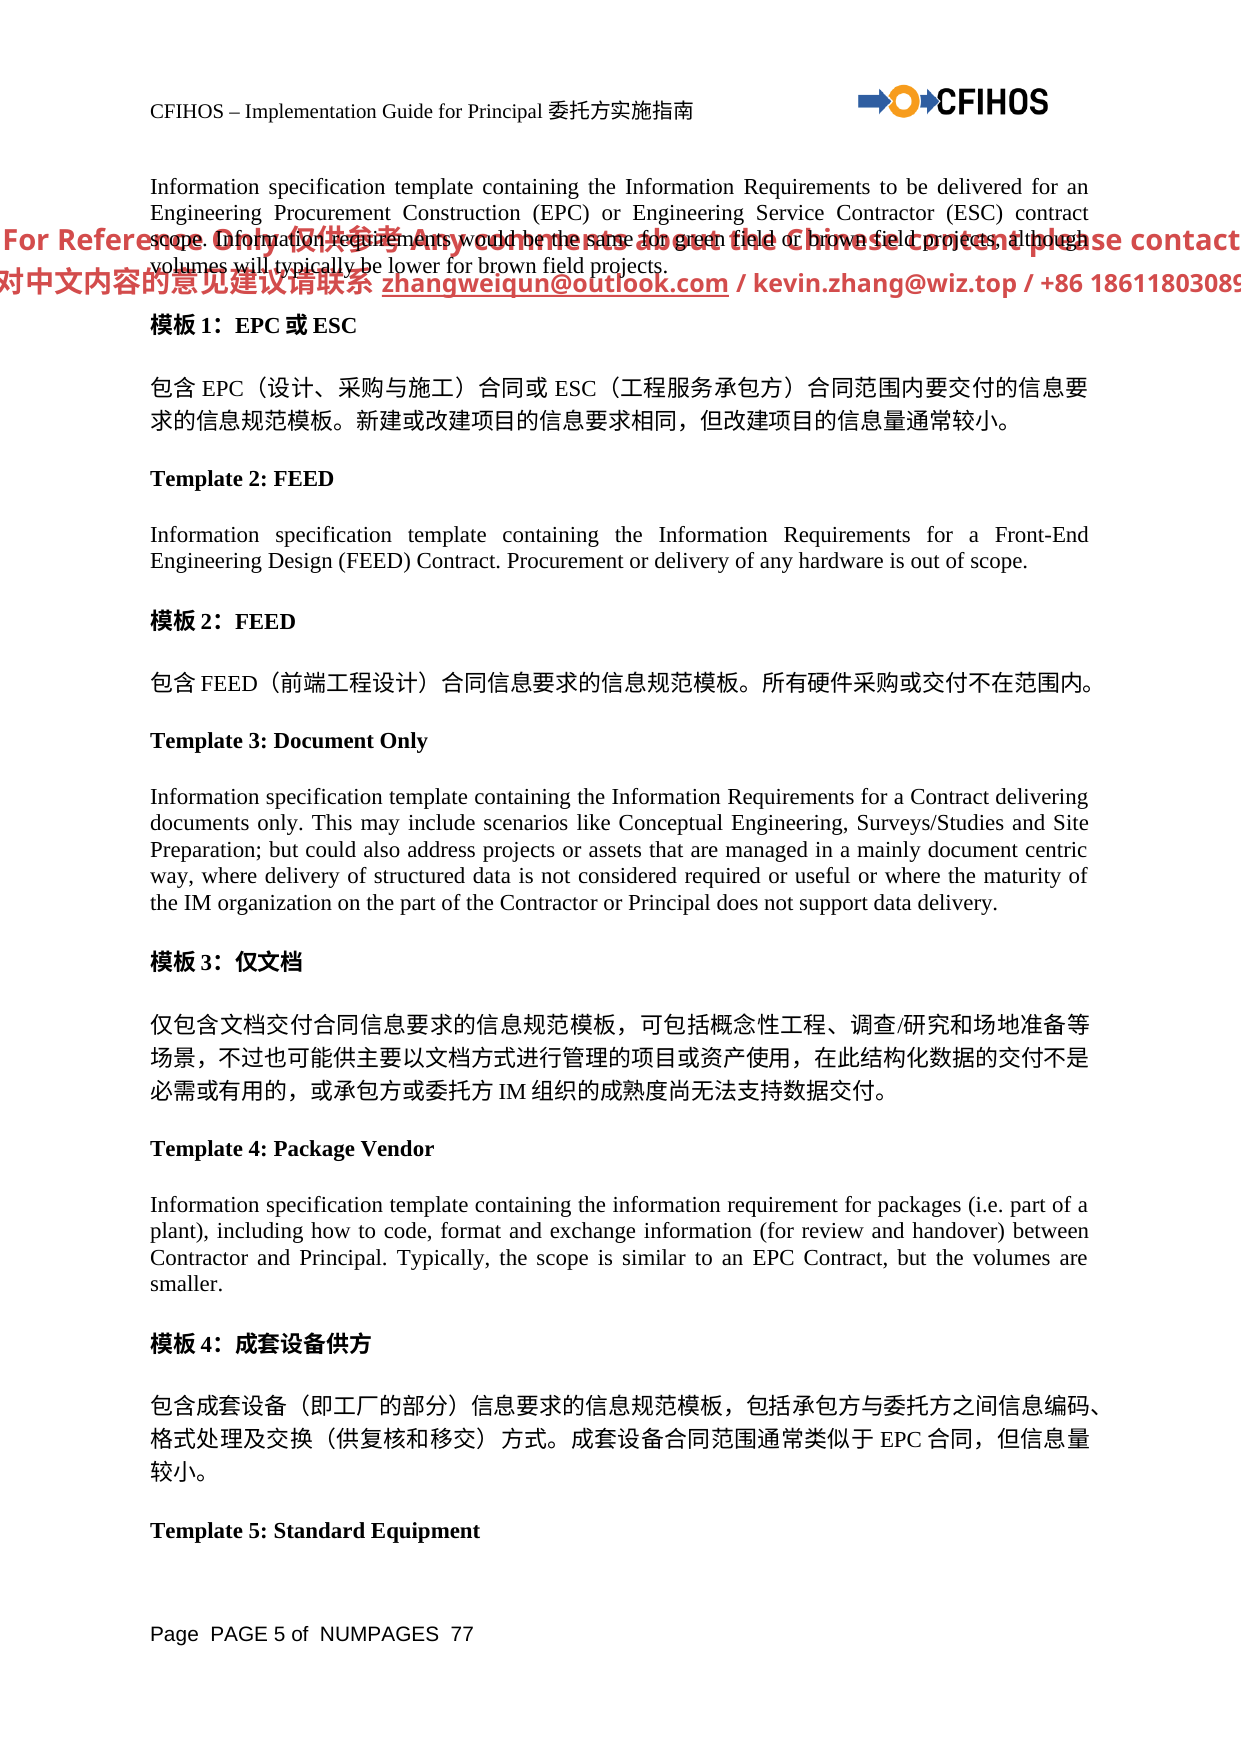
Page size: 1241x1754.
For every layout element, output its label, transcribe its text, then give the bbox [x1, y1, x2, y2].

text Information specification template containing the Information Requirements to be delivered for an Engineering Procurement Construction (EPC) or Engineering Service Contractor (ESC) contract scope. Information requirements would be the same for green field or brown field projects, although volumes will typically be lower for brown field projects. [150, 173, 1090, 278]
text 模板3：仅文档 [150, 944, 1090, 977]
text Template 2: FEED [150, 465, 1090, 492]
text Template 3: Document Only [150, 728, 1090, 754]
text 模板1：EPC或ESC [150, 307, 1090, 341]
text 包含成套设备（即工厂的部分）信息要求的信息规范模板，包括承包方与委托方之间信息编码、格式处理及交换（供复核和移交）方式。成套设备合同范围通常类似于EPC合同，但信息量较小。 [150, 1388, 1090, 1487]
picture [853, 82, 1054, 119]
text 包含EPC（设计、采购与施工）合同或ESC（工程服务承包方）合同范围内要交付的信息要求的信息规范模板。新建或改建项目的信息要求相同，但改建项目的信息量通常较小。 [150, 370, 1090, 436]
text Information specification template containing the information requirement for packages (i.e. part of a plant), including how to code, format and exchange information (for review and handover) between Contractor and Principal. Typically, the scope is similar to an EPC Contract, but the volumes are smaller. [150, 1191, 1090, 1296]
text Information specification template containing the Information Requirements for a Contract delivering documents only. This may include scenarios like Conceptual Engineering, Surveys/Studies and Site Preparation; but could also address projects or assets that are managed in a mainly document centric way, where delivery of structured data is not considered required or useful or where the maturity of the IM organization on the part of the Contractor or Principal does not support data delivery. [150, 783, 1090, 915]
text 模板2：FEED [150, 603, 1090, 636]
text Information specification template containing the Information Requirements for a Front-End Engineering Design (FEED) Contract. Procurement or delivery of any hardware is out of scope. [150, 521, 1090, 574]
text Template 4: Package Vendor [150, 1135, 1090, 1162]
text Template 5: Standard Equipment [150, 1517, 1090, 1543]
text 包含FEED（前端工程设计）合同信息要求的信息规范模板。所有硬件采购或交付不在范围内。 [150, 665, 1090, 698]
text 模板4：成套设备供方 [150, 1325, 1090, 1359]
text 仅包含文档交付合同信息要求的信息规范模板，可包括概念性工程、调查/研究和场地准备等场景，不过也可能供主要以文档方式进行管理的项目或资产使用，在此结构化数据的交付不是必需或有用的，或承包方或委托方IM组织的成熟度尚无法支持数据交付。 [150, 1006, 1090, 1106]
